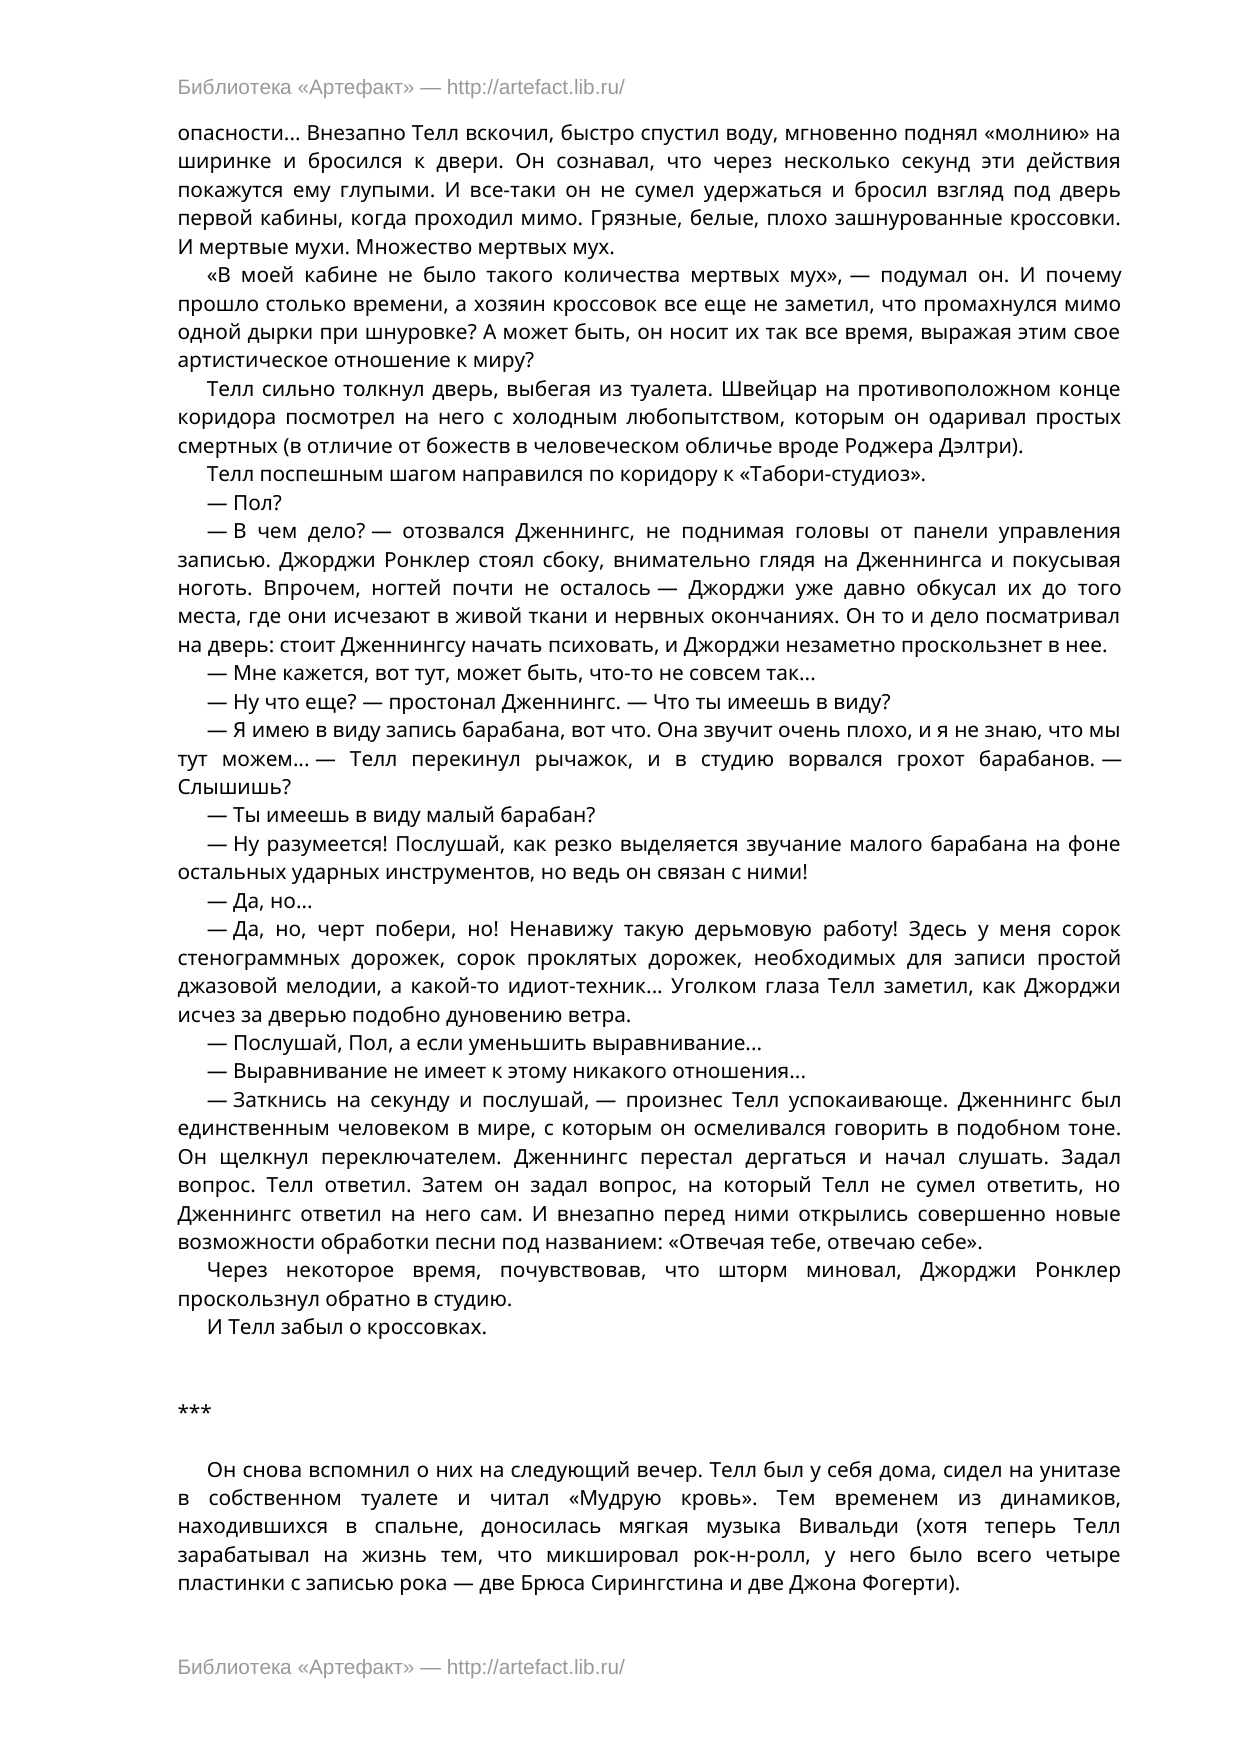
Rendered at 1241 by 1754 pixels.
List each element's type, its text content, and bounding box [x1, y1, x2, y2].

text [177, 118, 1122, 260]
text — Ты имеешь в виду малый барабан? [177, 801, 1122, 829]
text — Заткнись на секунду и послушай, — произнес Телл успокаивающе. Дженнингс был единственным человеком в мире, с которым он осмеливался говорить в подобном тоне. Он щелкнул переключателем. Дженнингс перестал дергаться и начал слушать. Задал вопрос. Телл ответил. Затем он задал вопрос, на который Телл не сумел ответить, но Дженнингс ответил на него сам. И внезапно перед ними открылись совершенно новые возможности обработки песни под названием: «Отвечая тебе, отвечаю себе». [177, 1085, 1122, 1256]
text «В моей кабине не было такого количества мертвых мух», — подумал он. И почему прошло столько времени, а хозяин кроссовок все еще не заметил, что промахнулся мимо одной дырки при шнуровке? А может быть, он носит их так все время, выражая этим свое артистическое отношение к миру? [177, 260, 1122, 374]
text — Я имею в виду запись барабана, вот что. Она звучит очень плохо, и я не знаю, что мы тут можем... — Телл перекинул рычажок, и в студию ворвался грохот барабанов. — Слышишь? [177, 715, 1122, 801]
text И Телл забыл о кроссовках. [177, 1312, 1122, 1341]
text Телл сильно толкнул дверь, выбегая из туалета. Швейцар на противоположном конце коридора посмотрел на него с холодным любопытством, которым он одаривал простых смертных (в отличие от божеств в человеческом обличье вроде Роджера Дэлтри). [177, 374, 1122, 459]
text — Послушай, Пол, а если уменьшить выравнивание... [177, 1028, 1122, 1057]
text *** [177, 1398, 1122, 1426]
text — Пол? [177, 488, 1122, 516]
text — Мне кажется, вот тут, может быть, что-то не совсем так... [177, 658, 1122, 687]
text — Да, но... [177, 886, 1122, 914]
text — Выравнивание не имеет к этому никакого отношения... [177, 1057, 1122, 1085]
text — Да, но, черт побери, но! Ненавижу такую дерьмовую работу! Здесь у меня сорок стенограммных дорожек, сорок проклятых дорожек, необходимых для записи простой джазовой мелодии, а какой-то идиот-техник... Уголком глаза Телл заметил, как Джорджи исчез за дверью подобно дуновению ветра. [177, 914, 1122, 1028]
text Телл поспешным шагом направился по коридору к «Табори-студиоз». [177, 459, 1122, 488]
text — Ну что еще? — простонал Дженнингс. — Что ты имеешь в виду? [177, 687, 1122, 715]
text Через некоторое время, почувствовав, что шторм миновал, Джорджи Ронклер проскользнул обратно в студию. [177, 1256, 1122, 1312]
text — В чем дело? — отозвался Дженнингс, не поднимая головы от панели управления записью. Джорджи Ронклер стоял сбоку, внимательно глядя на Дженнингса и покусывая ноготь. Впрочем, ногтей почти не осталось — Джорджи уже давно обкусал их до того места, где они исчезают в живой ткани и нервных окончаниях. Он то и дело посматривал на дверь: стоит Дженнингсу начать психовать, и Джорджи незаметно проскользнет в нее. [177, 516, 1122, 658]
text — Ну разумеется! Послушай, как резко выделяется звучание малого барабана на фоне остальных ударных инструментов, но ведь он связан с ними! [177, 829, 1122, 886]
text Он снова вспомнил о них на следующий вечер. Телл был у себя дома, сидел на унитазе в собственном туалете и читал «Мудрую кровь». Тем временем из динамиков, находившихся в спальне, доносилась мягкая музыка Вивальди (хотя теперь Телл зарабатывал на жизнь тем, что микшировал рок-н-ролл, у него было всего четыре пластинки с записью рока — две Брюса Сирингстина и две Джона Фогерти). [177, 1455, 1122, 1597]
